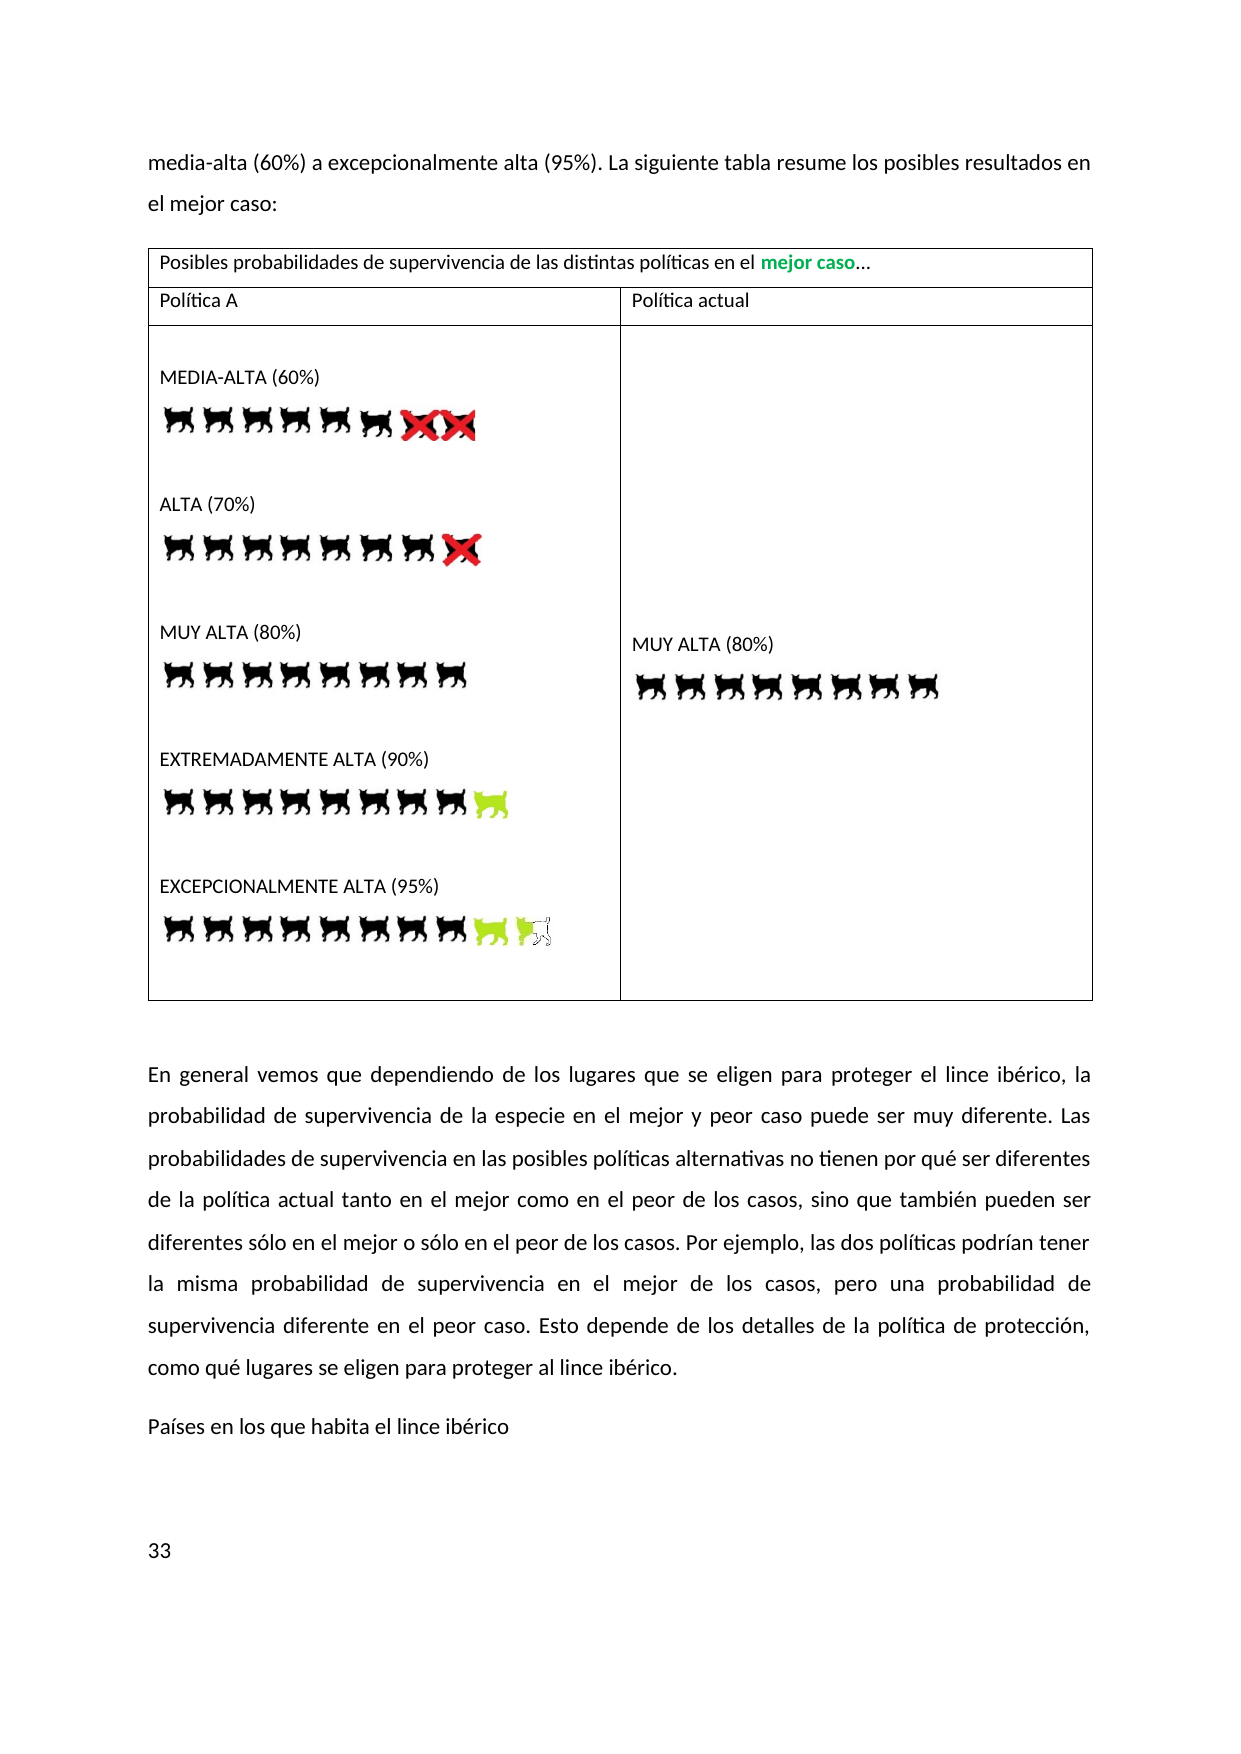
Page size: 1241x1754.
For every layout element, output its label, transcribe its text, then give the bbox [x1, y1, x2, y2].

table_cell MUY ALTA (80%) [621, 326, 1092, 1000]
text En general vemos que dependiendo de los lugares que se eligen para proteger el lince ibérico, la probabilidad de supervivencia de la especie en el mejor y peor caso puede ser muy diferente. Las probabilidades de supervivencia en las posibles políticas alternativas no tienen por qué ser diferentes de la política actual tanto en el mejor como en el peor de los casos, sino que también pueden ser diferentes sólo en el mejor o sólo en el peor de los casos. Por ejemplo, las dos políticas podrían tener la misma probabilidad de supervivencia en el mejor de los casos, pero una probabilidad de supervivencia diferente en el peor caso. Esto depende de los detalles de la política de protección, como qué lugares se eligen para proteger al lince ibérico. [148, 1060, 1093, 1382]
table_cell MEDIA-ALTA (60%) ALTA (70%) MUY ALTA (80%) EXTREMADAMENTE ALTA (90%) EXCEPCIONALMENTE ALTA (95%) [149, 326, 620, 1000]
picture [159, 529, 482, 569]
table_cell Política actual [621, 288, 1092, 325]
picture [159, 657, 472, 696]
text Países en los que habita el lince ibérico [148, 1412, 1093, 1440]
picture [159, 911, 557, 950]
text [148, 148, 1093, 218]
table_header Posibles probabilidades de supervivencia de las distintas políticas en el mejor caso... [149, 249, 1092, 287]
picture [159, 784, 514, 823]
picture [631, 669, 944, 708]
table_cell Política A [149, 288, 620, 325]
picture [159, 402, 476, 441]
